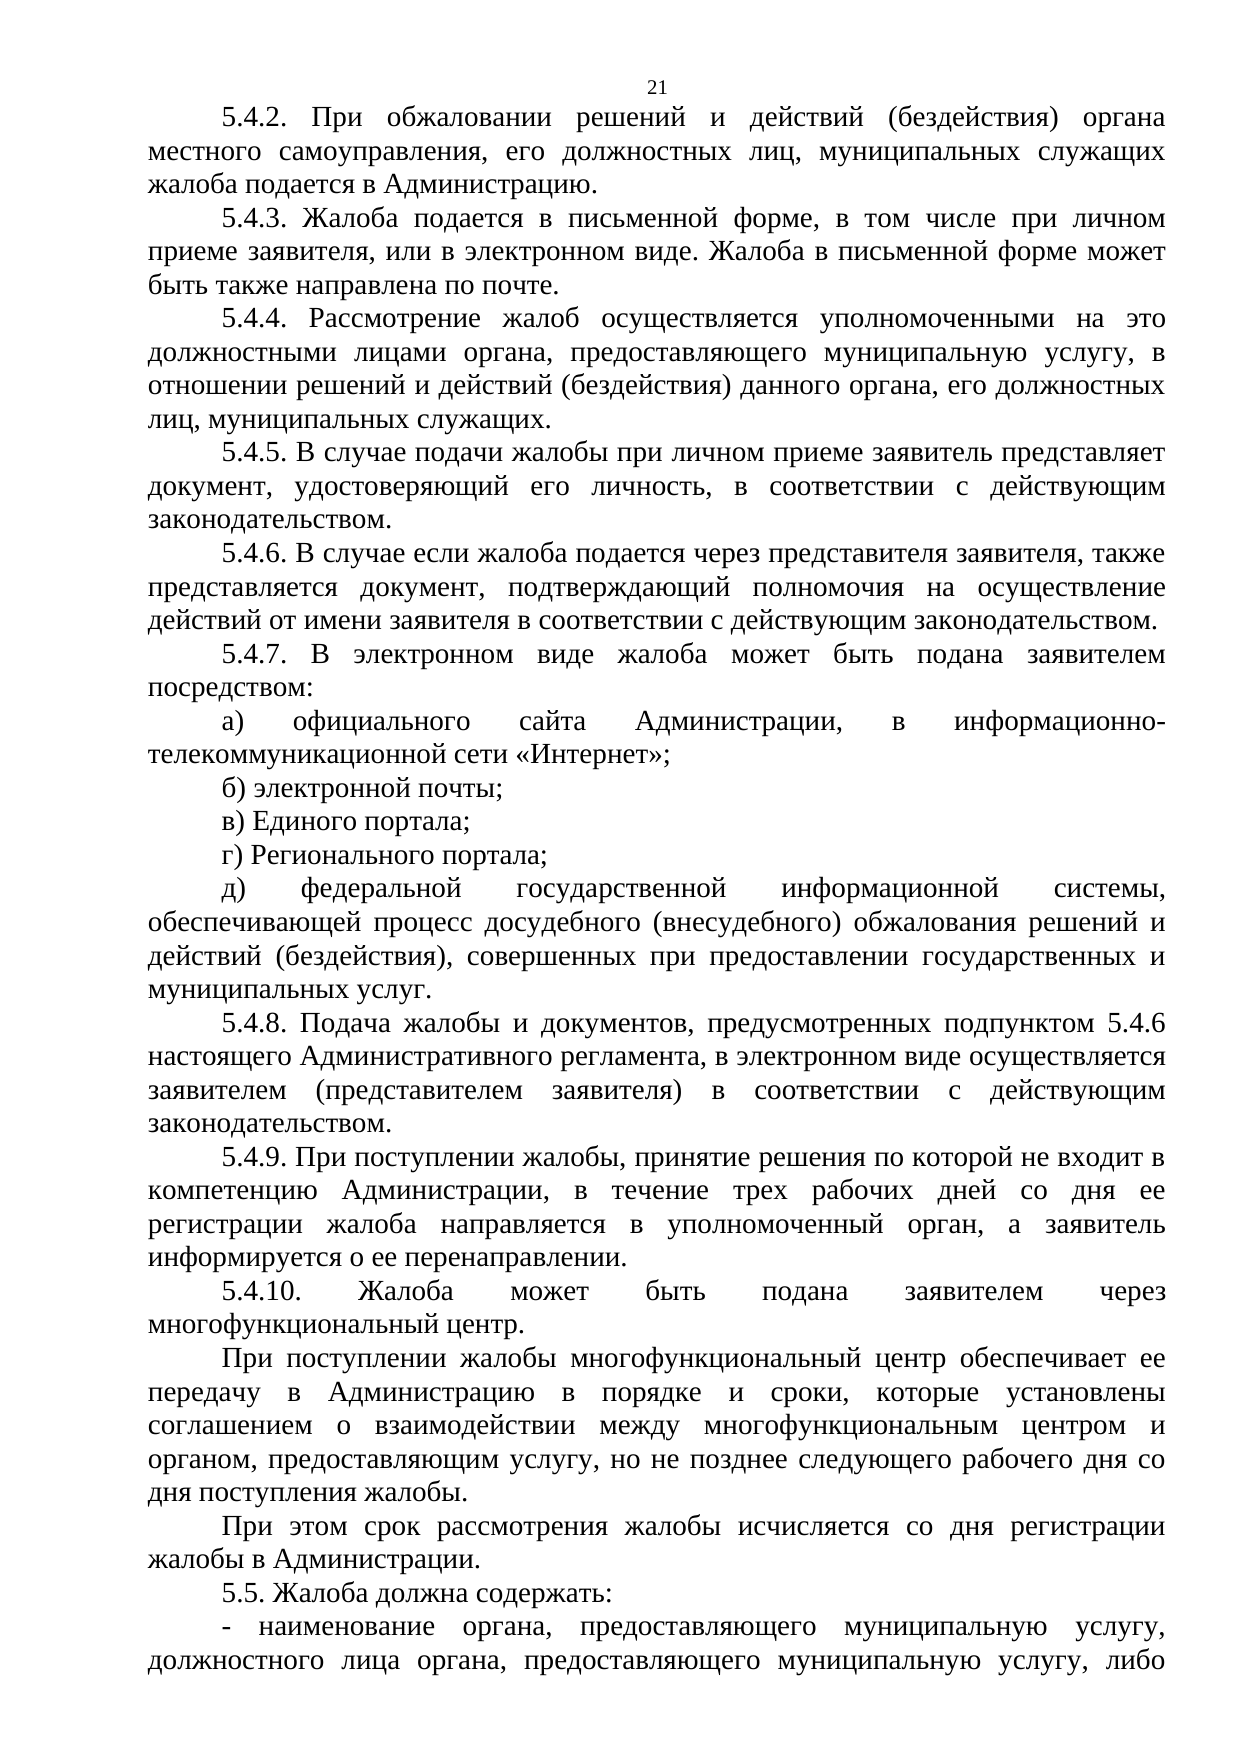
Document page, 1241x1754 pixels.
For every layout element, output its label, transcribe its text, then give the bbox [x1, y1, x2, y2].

text 5.4.4. Рассмотрение жалоб осуществляется уполномоченными на это должностными лицами органа, предоставляющего муниципальную услугу, в отношении решений и действий (бездействия) данного органа, его должностных лиц, муниципальных служащих. [148, 300, 1167, 434]
text в) Единого портала; [148, 803, 1167, 837]
text 5.4.9. При поступлении жалобы, принятие решения по которой не входит в компетенцию Администрации, в течение трех рабочих дней со дня ее регистрации жалоба направляется в уполномоченный орган, а заявитель информируется о ее перенаправлении. [148, 1139, 1167, 1273]
text 5.4.7. В электронном виде жалоба может быть подана заявителем посредством: [148, 636, 1167, 703]
text б) электронной почты; [148, 770, 1167, 803]
text 5.4.8. Подача жалобы и документов, предусмотренных подпунктом 5.4.6 настоящего Административного регламента, в электронном виде осуществляется заявителем (представителем заявителя) в соответствии с действующим законодательством. [148, 1005, 1167, 1139]
text При этом срок рассмотрения жалобы исчисляется со дня регистрации жалобы в Администрации. [148, 1508, 1167, 1575]
text При поступлении жалобы многофункциональный центр обеспечивает ее передачу в Администрацию в порядке и сроки, которые установлены соглашением о взаимодействии между многофункциональным центром и органом, предоставляющим услугу, но не позднее следующего рабочего дня со дня поступления жалобы. [148, 1340, 1167, 1508]
text 5.5. Жалоба должна содержать: [148, 1575, 1167, 1608]
text г) Регионального портала; [148, 837, 1167, 871]
text 5.4.6. В случае если жалоба подается через представителя заявителя, также представляется документ, подтверждающий полномочия на осуществление действий от имени заявителя в соответствии с действующим законодательством. [148, 535, 1167, 636]
text 5.4.5. В случае подачи жалобы при личном приеме заявитель представляет документ, удостоверяющий его личность, в соответствии с действующим законодательством. [148, 434, 1167, 535]
text а) официального сайта Администрации, в информационно-телекоммуникационной сети «Интернет»; [148, 703, 1167, 770]
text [148, 1608, 1167, 1676]
text 5.4.2. При обжаловании решений и действий (бездействия) органа местного самоуправления, его должностных лиц, муниципальных служащих жалоба подается в Администрацию. [148, 99, 1167, 200]
text 5.4.3. Жалоба подается в письменной форме, в том числе при личном приеме заявителя, или в электронном виде. Жалоба в письменной форме может быть также направлена по почте. [148, 200, 1167, 300]
text д) федеральной государственной информационной системы, обеспечивающей процесс досудебного (внесудебного) обжалования решений и действий (бездействия), совершенных при предоставлении государственных и муниципальных услуг. [148, 871, 1167, 1005]
text 5.4.10. Жалоба может быть подана заявителем через многофункциональный центр. [148, 1273, 1167, 1340]
